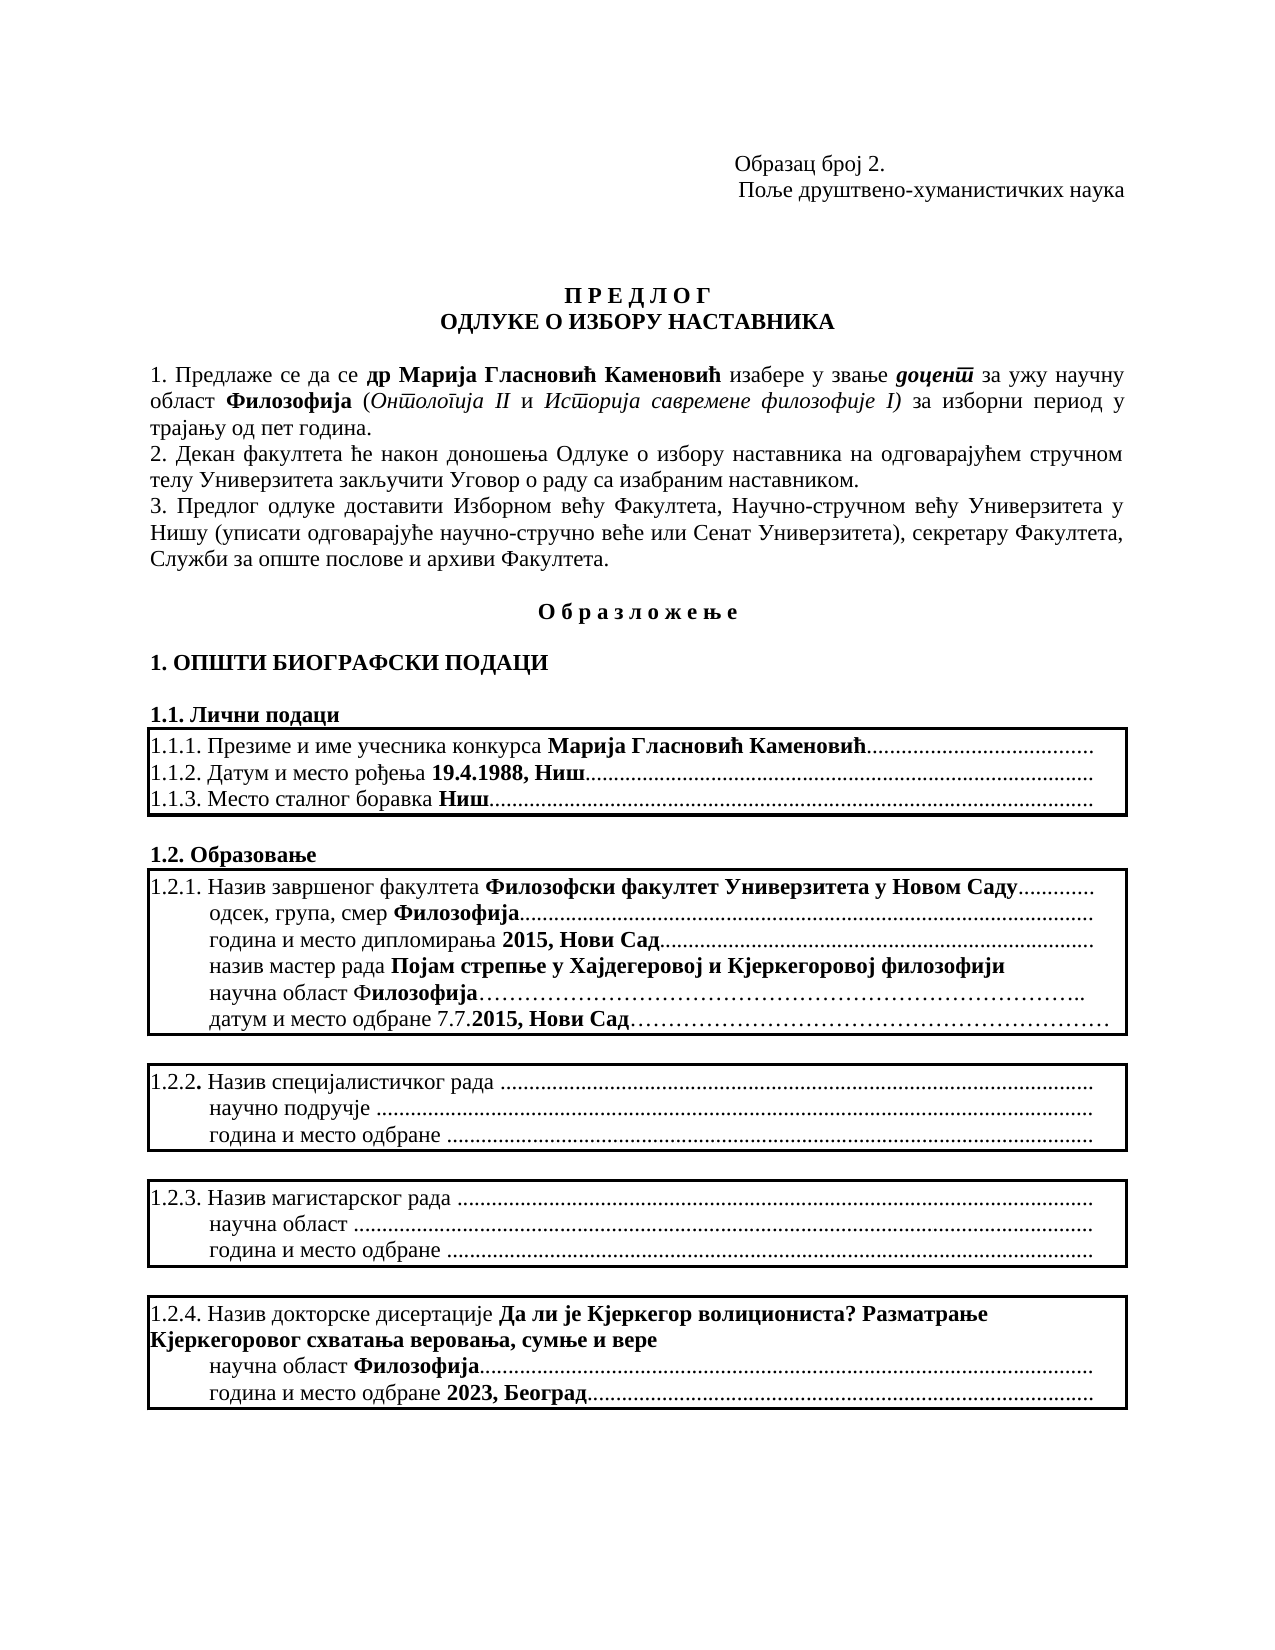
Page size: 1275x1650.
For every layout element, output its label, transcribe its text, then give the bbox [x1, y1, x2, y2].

text Поље друштвено-хуманистичких наука [150, 176, 1125, 203]
text 1.1.1. Презиме и име учесника конкурса Марија Гласновић Каменовић [150, 730, 1125, 759]
text 2. Декан факултета ће након доношења Одлуке о избору наставника на одговарајућем стручном телу Универзитета закључити Уговор о раду са изабраним наставником. [150, 440, 1125, 493]
text година и место одбране [150, 1231, 1125, 1265]
text одсек, група, смер Филозофија [150, 899, 1125, 926]
text 1.2.2. Назив специјалистичког рада [150, 1066, 1125, 1094]
text 1.1. Лични подаци [150, 701, 1125, 727]
text научно подручје [150, 1094, 1125, 1116]
text Образац број 2. [150, 150, 1125, 176]
text О б р а з л о ж е њ е [150, 598, 1125, 624]
text 1.2.1. Назив завршеног факултета Филозофски факултет Универзитета у Новом Саду [150, 871, 1125, 899]
subtitle ОДЛУКЕ О ИЗБОРУ НАСТАВНИКА [150, 308, 1125, 334]
text година и место дипломирања 2015, Нови Сад [150, 926, 1125, 952]
text научна област Филозофија [150, 1352, 1125, 1373]
text назив мастер рада Појам стрепње у Хајдегеровој и Кјеркегоровој филозофији [150, 952, 1125, 978]
text 1.1.2. Датум и место рођења 19.4.1988, Ниш [150, 759, 1125, 780]
text научна област Филозофија…………………………………………………………………….. [150, 978, 1125, 1000]
text научна област [150, 1210, 1125, 1231]
text 3. Предлог одлуке доставити Изборном већу Факултета, Научно-стручном већу Универзитета у Нишу (уписати одговарајуће научно-стручно веће или Сенат Универзитета), секретару Факултета, Служби за опште послове и архиви Факултета. [150, 493, 1125, 572]
text датум и место одбране 7.7.2015, Нови Сад……………………………………………………… [150, 1000, 1125, 1033]
text 1.2.3. Назив магистарског рада [150, 1182, 1125, 1210]
text 1. OПШТИ БИОГРАФСКИ ПОДАЦИ [150, 649, 1125, 676]
text 1.1.3. Место сталног боравка Ниш [150, 780, 1125, 813]
text година и место одбране 2023, Београд [150, 1373, 1125, 1407]
text 1.2. Образовање [150, 842, 1125, 868]
text 1.2.4. Назив докторске дисертације Да ли је Кјеркегор волициониста? Разматрање Кјеркегоровог схватања веровања, сумње и вере [150, 1298, 1125, 1352]
text 1. Предлаже се да се др Марија Гласновић Каменовић изабере у звање доцент за ужу научну област Филозофија (Онтологија II и Историја савремене филозофије I) за изборни период у трајању од пет година. [150, 361, 1125, 440]
text П Р Е Д Л О Г [150, 282, 1125, 308]
text година и место одбране [150, 1116, 1125, 1149]
